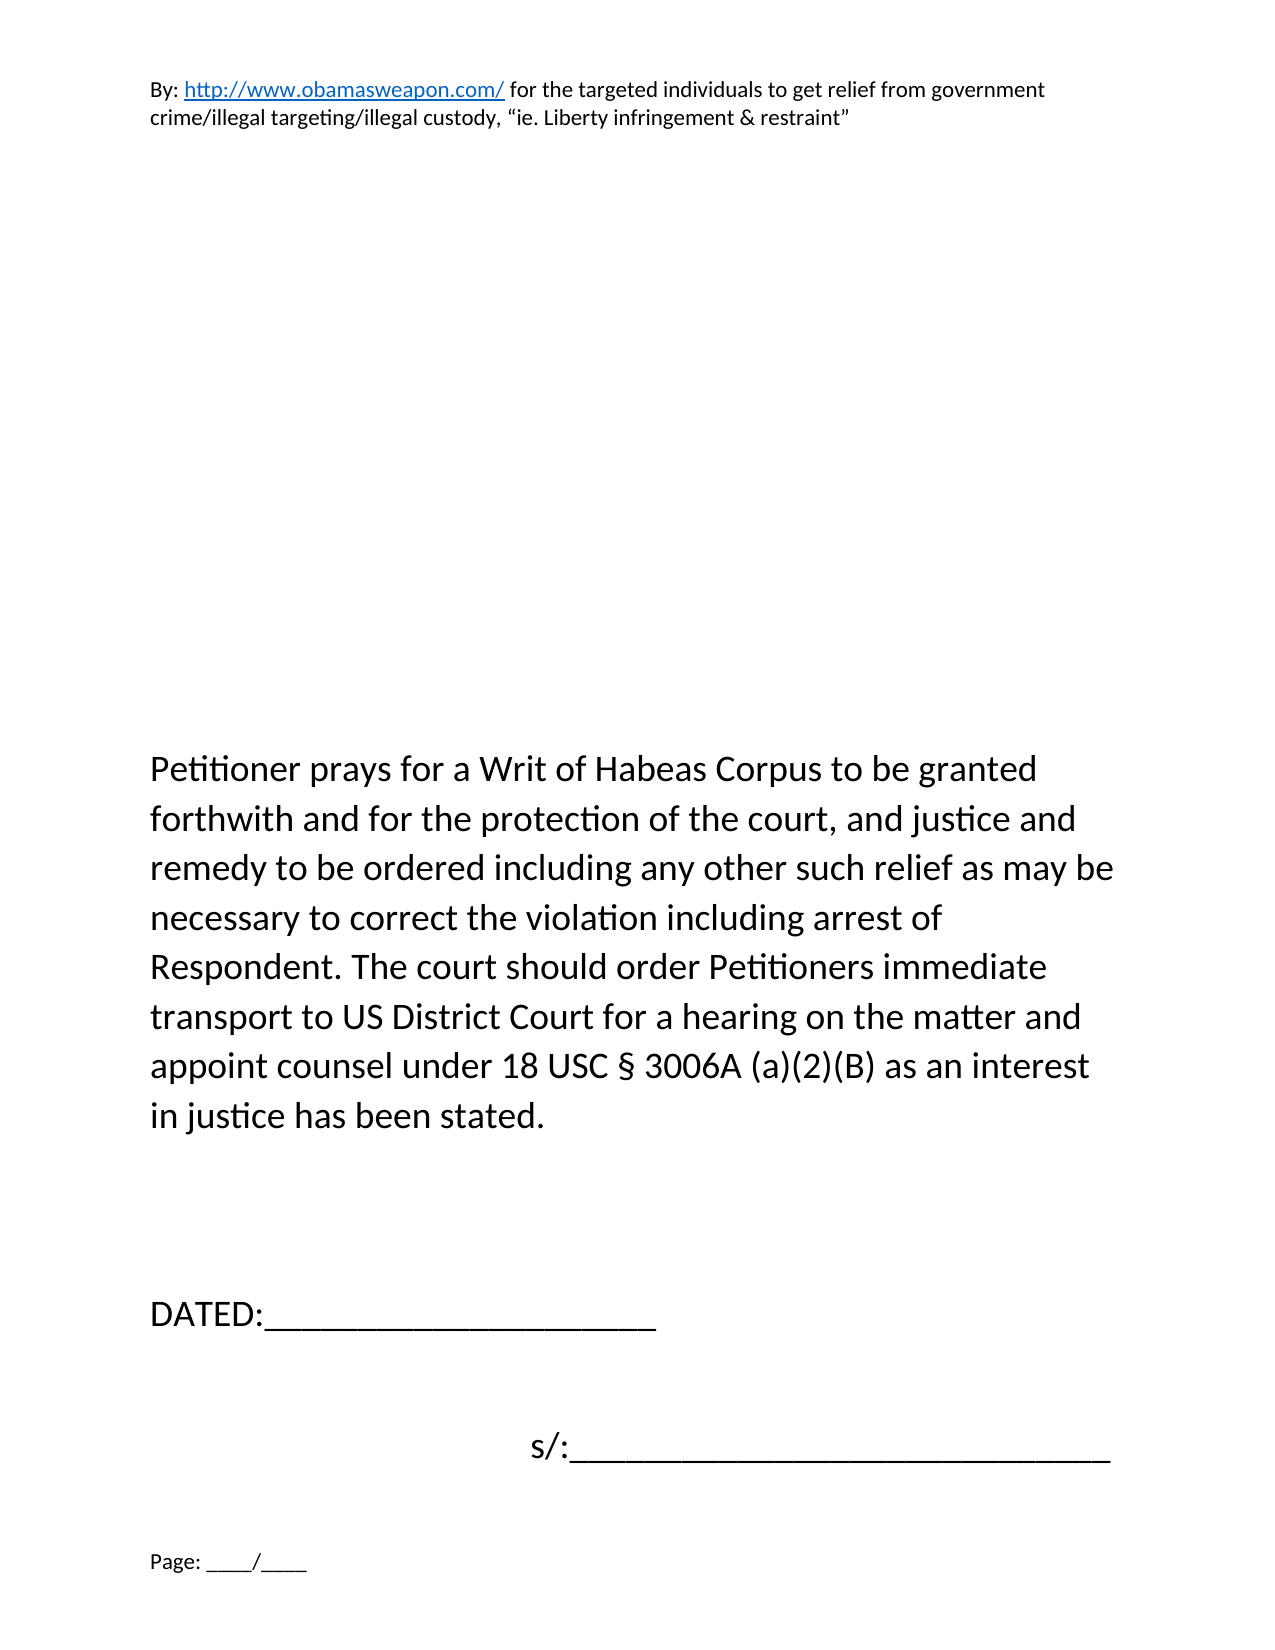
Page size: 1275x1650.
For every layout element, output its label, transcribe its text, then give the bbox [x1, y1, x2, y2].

text Petitioner prays for a Writ of Habeas Corpus to be granted forthwith and for the protection of the court, and justice and remedy to be ordered including any other such relief as may be necessary to correct the violation including arrest of Respondent. The court should order Petitioners immediate transport to US District Court for a hearing on the matter and appoint counsel under 18 USC § 3006A (a)(2)(B) as an interest in justice has been stated. [150, 745, 1125, 1137]
text DATED:_____________________ [150, 1290, 1125, 1336]
text s/:_____________________________ [150, 1422, 1125, 1468]
